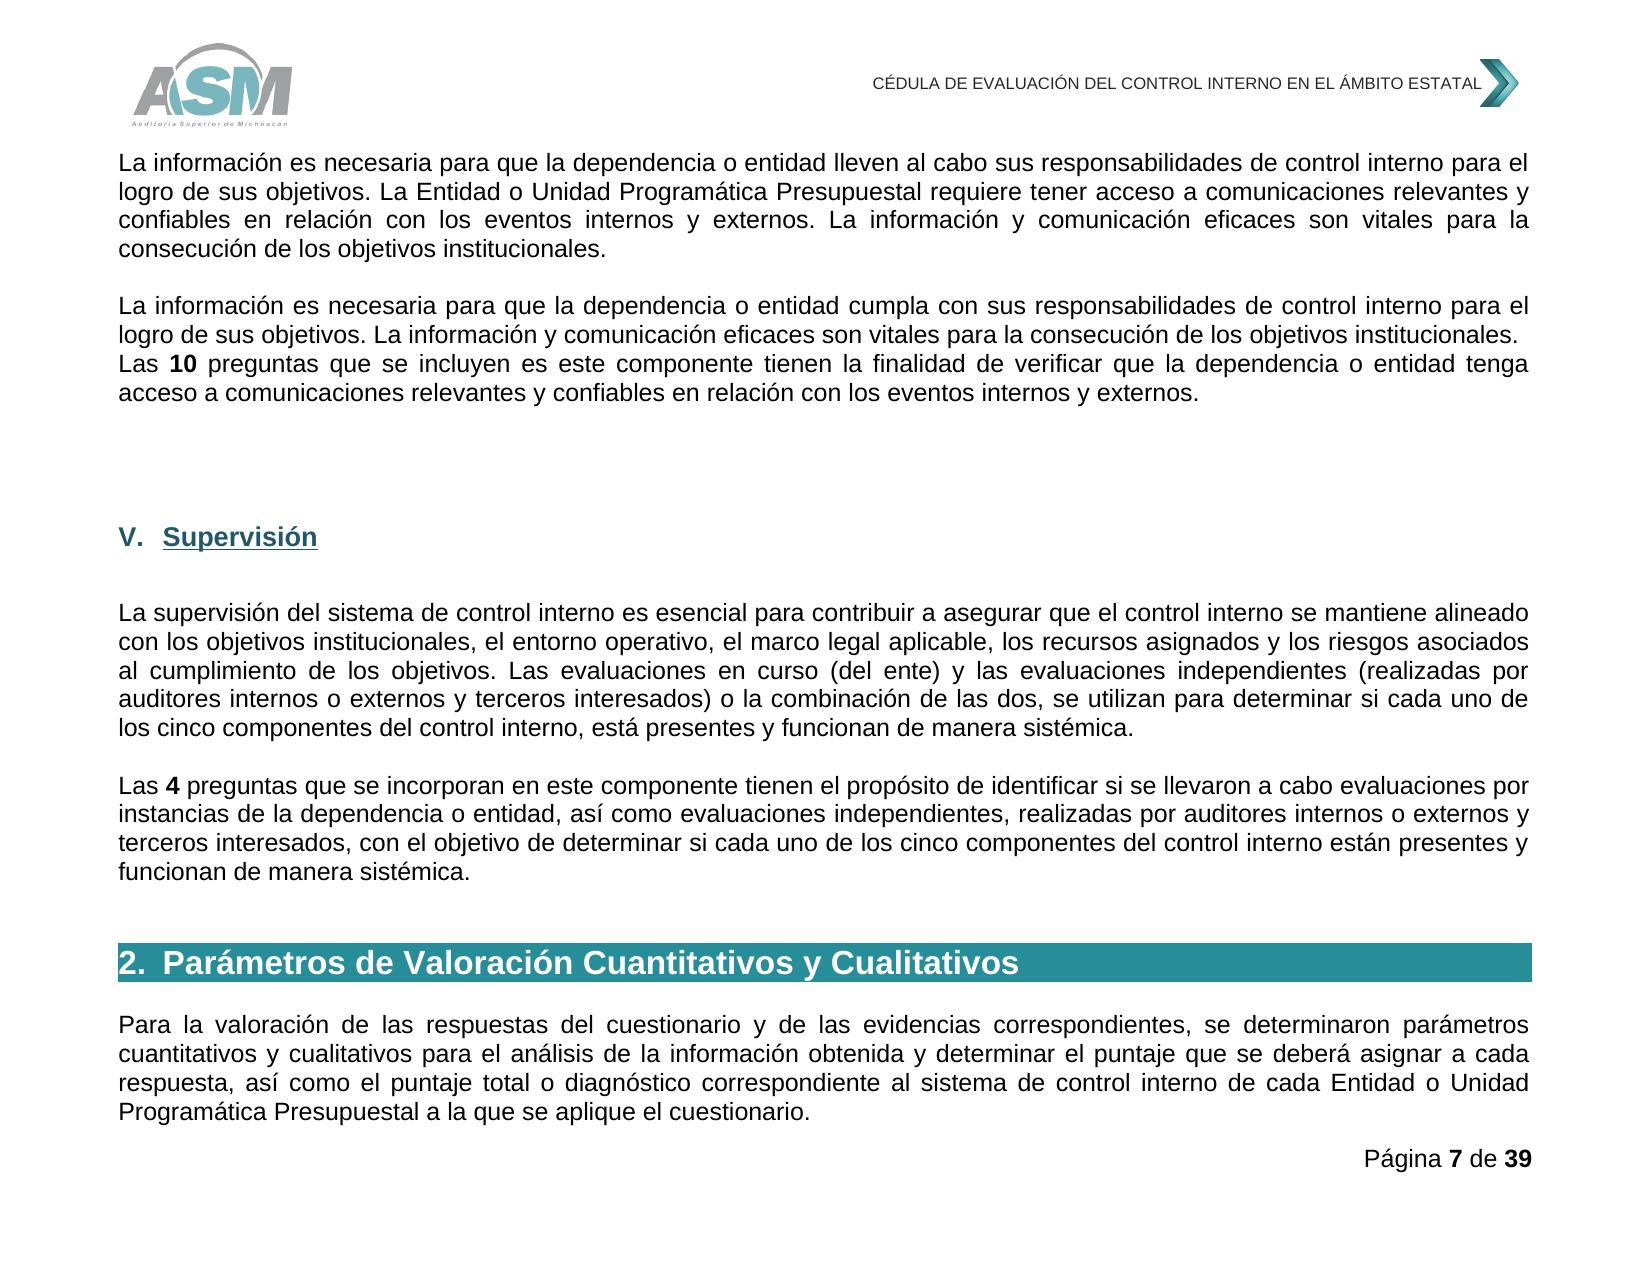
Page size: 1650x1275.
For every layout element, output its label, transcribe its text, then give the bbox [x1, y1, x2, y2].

picture [131, 43, 293, 128]
subtitle Parámetros de Valoración Cuantitativos y Cualitativos [118, 943, 1532, 982]
text La información es necesaria para que la dependencia o entidad lleven al cabo sus responsabilidades de control interno para el logro de sus objetivos. La Entidad o Unidad Programática Presupuestal requiere tener acceso a comunicaciones relevantes y confiables en relación con los eventos internos y externos. La información y comunicación eficaces son vitales para la consecución de los objetivos institucionales. [118, 148, 1532, 263]
text Las 4 preguntas que se incorporan en este componente tienen el propósito de identificar si se llevaron a cabo evaluaciones por instancias de la dependencia o entidad, así como evaluaciones independientes, realizadas por auditores internos o externos y terceros interesados, con el objetivo de determinar si cada uno de los cinco componentes del control interno están presentes y funcionan de manera sistémica. [118, 771, 1532, 886]
picture [1479, 59, 1519, 107]
subtitle Supervisión [118, 521, 1532, 553]
text Las 10 preguntas que se incluyen es este componente tienen la finalidad de verificar que la dependencia o entidad tenga acceso a comunicaciones relevantes y confiables en relación con los eventos internos y externos. [118, 349, 1532, 406]
text La supervisión del sistema de control interno es esencial para contribuir a asegurar que el control interno se mantiene alineado con los objetivos institucionales, el entorno operativo, el marco legal aplicable, los recursos asignados y los riesgos asociados al cumplimiento de los objetivos. Las evaluaciones en curso (del ente) y las evaluaciones independientes (realizadas por auditores internos o externos y terceros interesados) o la combinación de las dos, se utilizan para determinar si cada uno de los cinco componentes del control interno, está presentes y funcionan de manera sistémica. [118, 598, 1532, 742]
text Para la valoración de las respuestas del cuestionario y de las evidencias correspondientes, se determinaron parámetros cuantitativos y cualitativos para el análisis de la información obtenida y determinar el puntaje que se deberá asignar a cada respuesta, así como el puntaje total o diagnóstico correspondiente al sistema de control interno de cada Entidad o Unidad Programática Presupuestal a la que se aplique el cuestionario. [118, 1010, 1532, 1125]
text La información es necesaria para que la dependencia o entidad cumpla con sus responsabilidades de control interno para el logro de sus objetivos. La información y comunicación eficaces son vitales para la consecución de los objetivos institucionales. [118, 291, 1532, 349]
